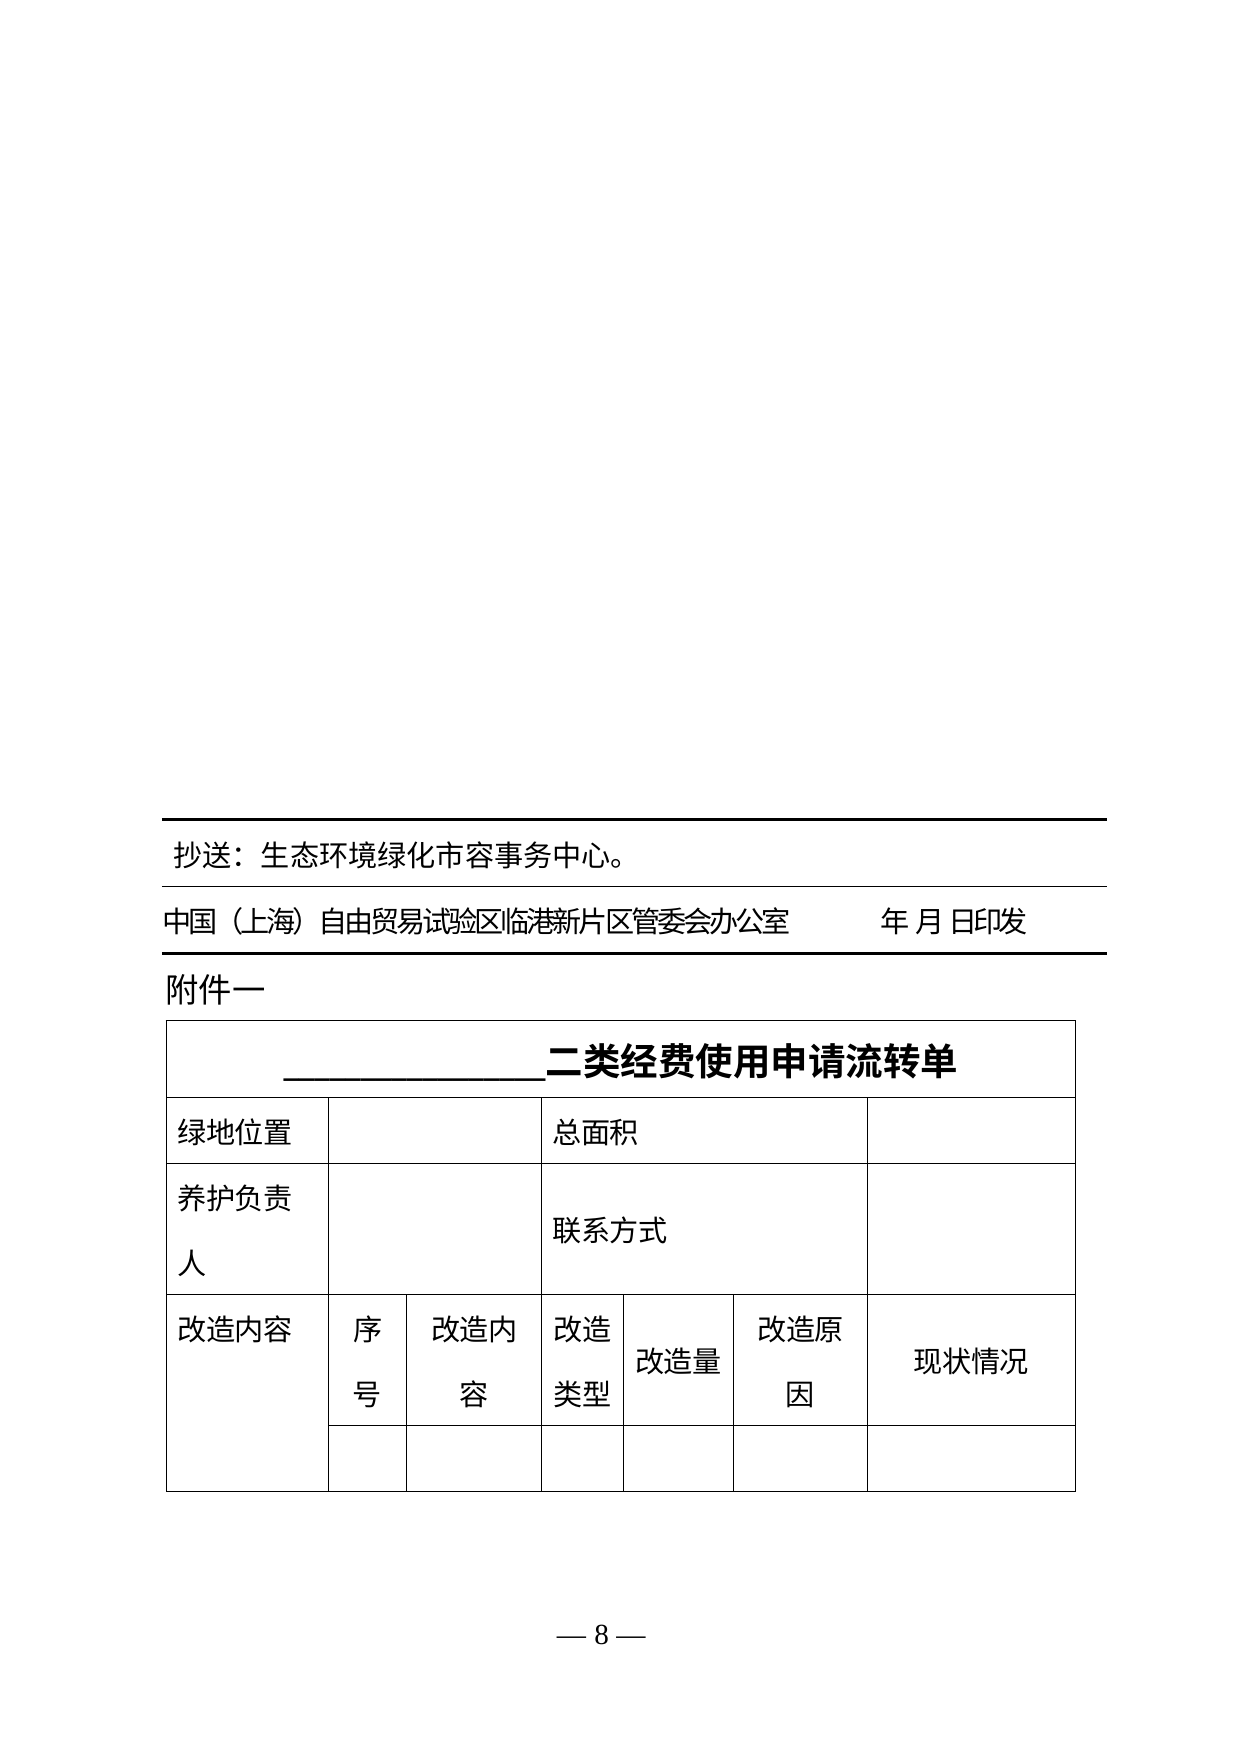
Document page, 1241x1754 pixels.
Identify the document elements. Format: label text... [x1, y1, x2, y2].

table_cell 改造内容 [407, 1295, 541, 1425]
table_cell [329, 1098, 541, 1163]
table_cell [734, 1426, 867, 1491]
table_header _________________二类经费使用申请流转单 [167, 1021, 1075, 1097]
table_cell 改造原因 [734, 1295, 867, 1425]
table_cell 改造内容 [167, 1295, 328, 1491]
table_cell 改造 类型 [542, 1295, 623, 1425]
table_cell 养护负责人 [167, 1164, 328, 1294]
table_cell [407, 1426, 541, 1491]
table_header 抄送：生态环境绿化市容事务中心。 [162, 821, 1107, 886]
table_cell 现状情况 [868, 1295, 1075, 1425]
table_cell [329, 1426, 406, 1491]
table_cell 中国（上海）自由贸易试验区临港新片区管委会办公室 年 月 日印发 [162, 887, 1107, 952]
text 附件一 [165, 955, 1075, 1020]
table_cell 联系方式 [542, 1164, 867, 1294]
table_cell [868, 1098, 1075, 1163]
table_cell 序号 [329, 1295, 406, 1425]
table_cell [542, 1426, 623, 1491]
table_cell 绿地位置 [167, 1098, 328, 1163]
table_cell 改造量 [624, 1295, 733, 1425]
table_cell 总面积 [542, 1098, 867, 1163]
table_cell [868, 1426, 1075, 1491]
table_cell [868, 1164, 1075, 1294]
table_cell [329, 1164, 541, 1294]
table_cell [624, 1426, 733, 1491]
